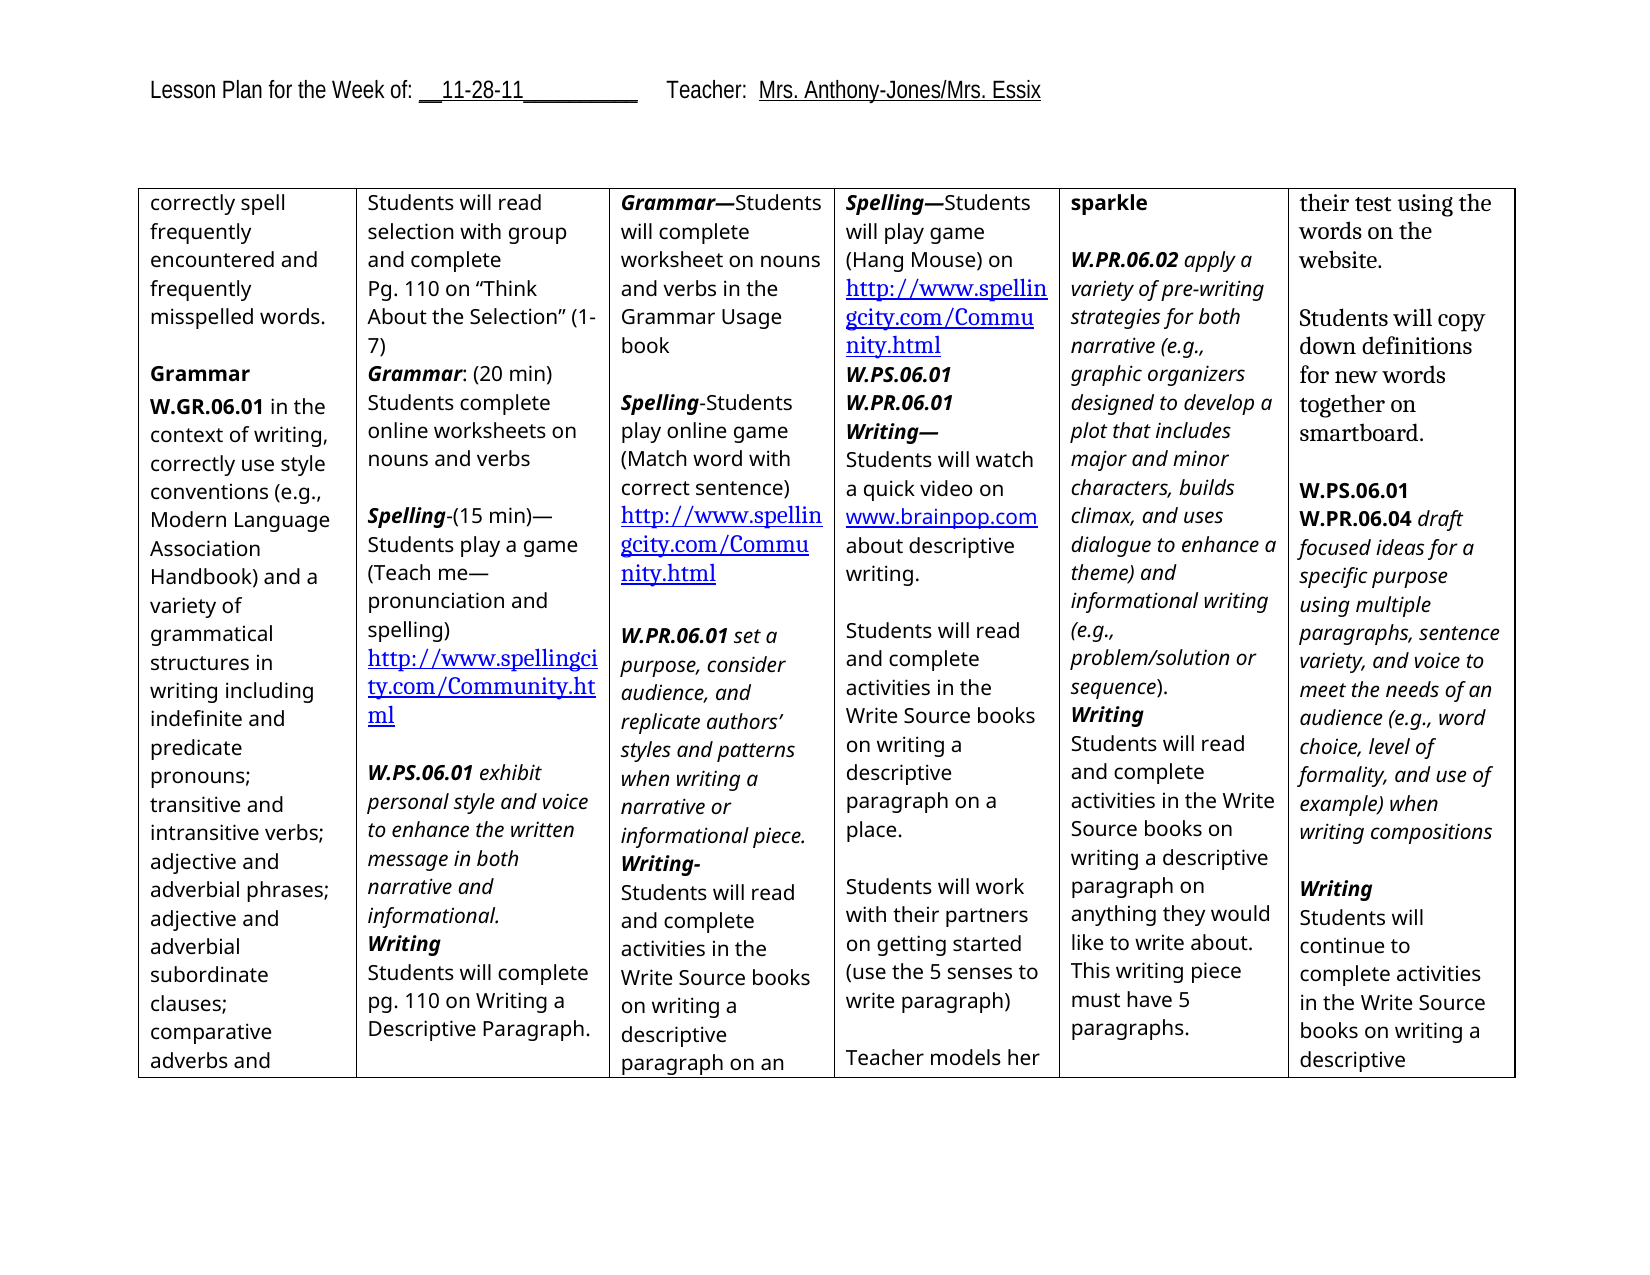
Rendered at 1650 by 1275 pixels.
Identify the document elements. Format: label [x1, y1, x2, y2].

table_cell [139, 189, 356, 1077]
table_cell [610, 189, 834, 1077]
table_cell [357, 189, 609, 1077]
table_cell [1289, 189, 1514, 1077]
table_cell [1060, 189, 1288, 1077]
table_cell [835, 189, 1059, 1077]
